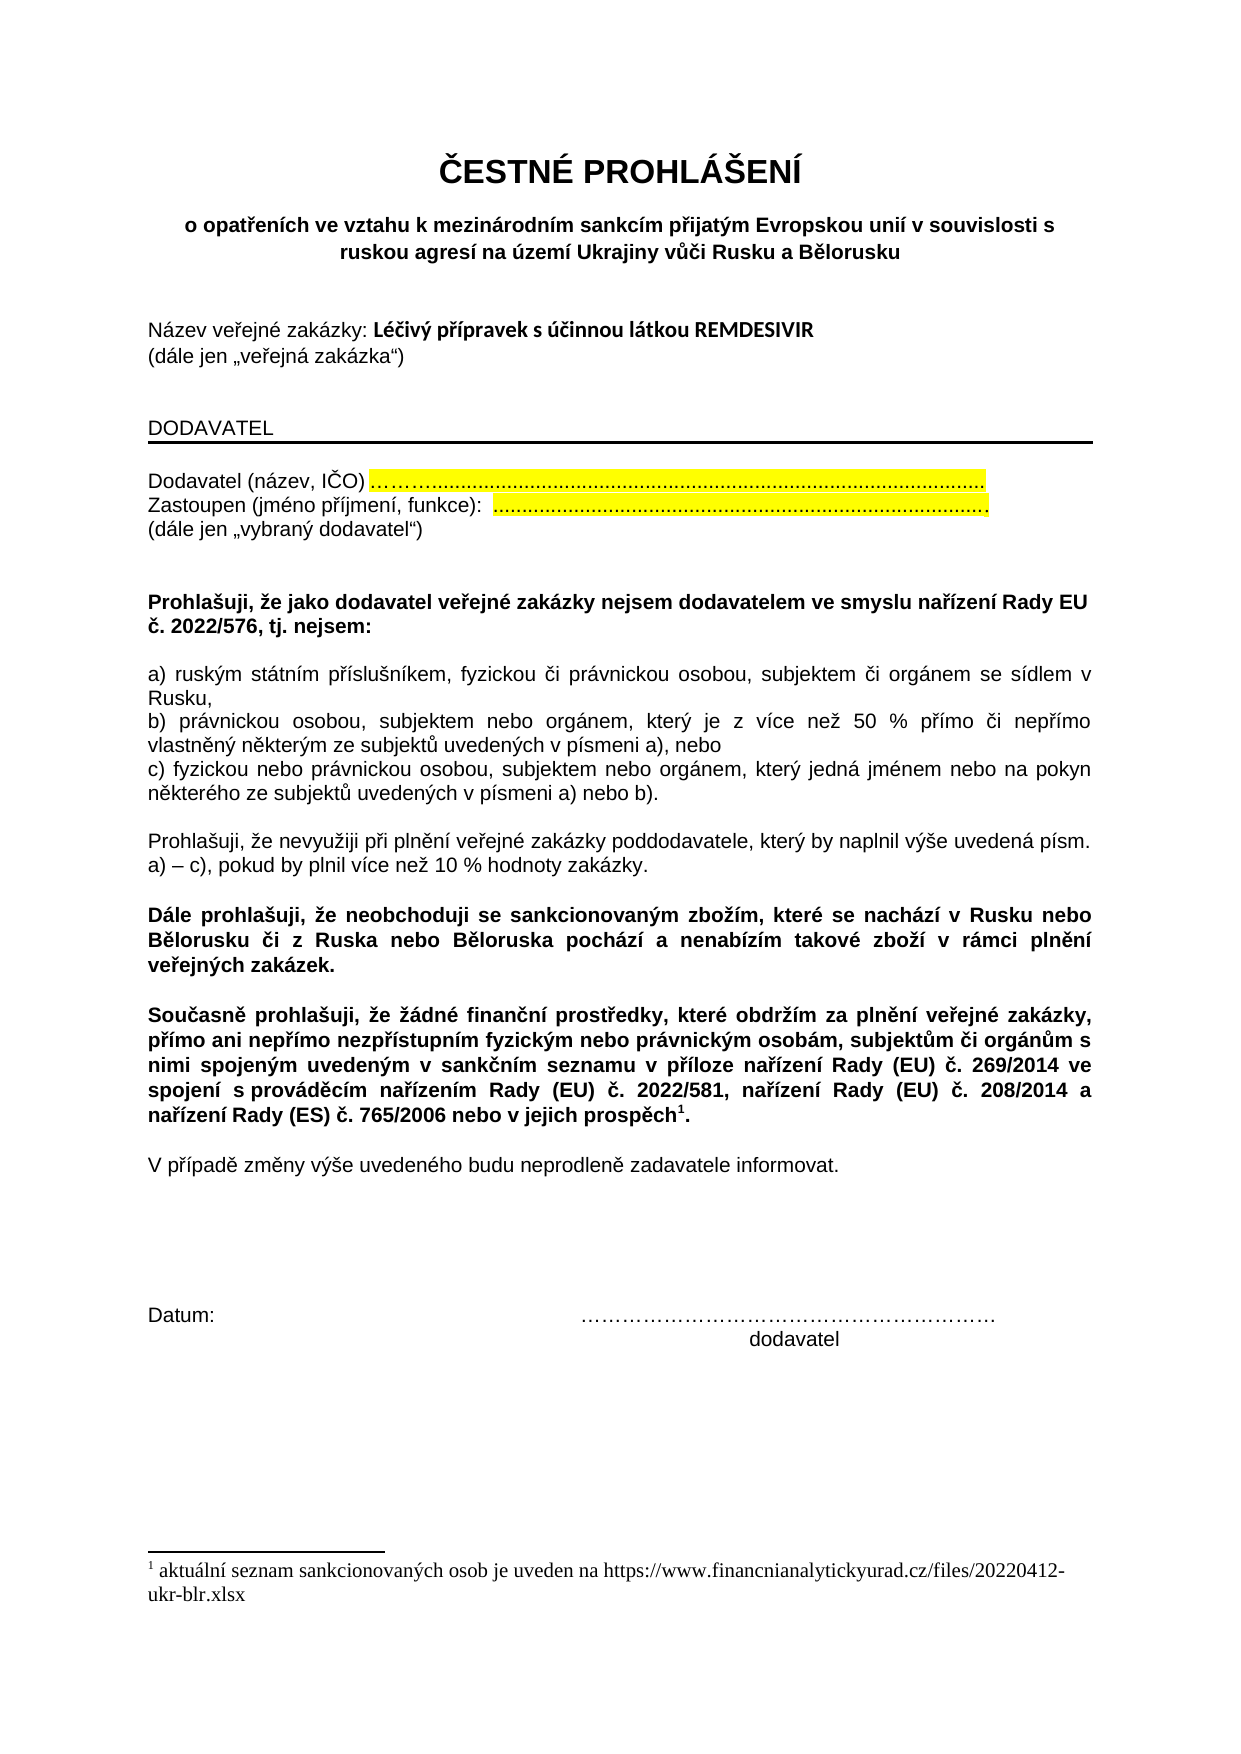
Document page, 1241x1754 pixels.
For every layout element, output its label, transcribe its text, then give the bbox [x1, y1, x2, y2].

text (dále jen „vybraný dodavatel“) [148, 517, 1093, 541]
text Dodavatel (název, IČO) ………................................................................................................ [148, 468, 1093, 492]
subtitle Současně prohlašuji, že žádné finanční prostředky, které obdržím za plnění veřejné zakázky, přímo ani nepřímo nezpřístupním fyzickým nebo právnickým osobám, subjektům či orgánům s nimi spojeným uvedeným v sankčním seznamu v příloze nařízení Rady (EU) č. 269/2014 ve spojení s prováděcím nařízením Rady (EU) č. 2022/581, nařízení Rady (EU) č. 208/2014 a nařízení Rady (ES) č. 765/2006 nebo v jejich prospěch. [148, 1002, 1093, 1127]
text Zastoupen (jméno příjmení, funkce): ...................................................................................... [148, 492, 1093, 517]
text o opatřeních ve vztahu k mezinárodním sankcím přijatým Evropskou unií v souvislosti s ruskou agresí na území Ukrajiny vůči Rusku a Bělorusku [148, 213, 1093, 264]
text b) právnickou osobou, subjektem nebo orgánem, který je z více než 50 % přímo či nepřímo vlastněný některým ze subjektů uvedených v písmeni a), nebo [148, 709, 1093, 757]
text Název veřejné zakázky: Léčivý přípravek s účinnou látkou REMDESIVIR [148, 316, 1093, 343]
text Prohlašuji, že nevyužiji při plnění veřejné zakázky poddodavatele, který by naplnil výše uvedená písm. a) – c), pokud by plnil více než 10 % hodnoty zakázky. [148, 829, 1093, 877]
text a) ruským státním příslušníkem, fyzickou či právnickou osobou, subjektem či orgánem se sídlem v Rusku, [148, 661, 1093, 709]
subtitle Dále prohlašuji, že neobchoduji se sankcionovaným zbožím, které se nachází v Rusku nebo Bělorusku či z Ruska nebo Běloruska pochází a nenabízím takové zboží v rámci plnění veřejných zakázek. [148, 902, 1093, 977]
text (dále jen „veřejná zakázka“) [148, 343, 1093, 367]
subtitle ČESTNÉ PROHLÁŠENÍ [148, 164, 1093, 189]
subtitle V případě změny výše uvedeného budu neprodleně zadavatele informovat. [148, 1152, 1093, 1177]
text c) fyzickou nebo právnickou osobou, subjektem nebo orgánem, který jedná jménem nebo na pokyn některého ze subjektů uvedených v písmeni a) nebo b). [148, 757, 1093, 805]
text DODAVATEL [148, 415, 1093, 441]
subtitle Datum: …………………………………………………… [148, 1302, 1093, 1327]
list dodavatel [664, 1327, 1196, 1351]
text Prohlašuji, že jako dodavatel veřejné zakázky nejsem dodavatelem ve smyslu nařízení Rady EU č. 2022/576, tj. nejsem: [148, 589, 1093, 637]
